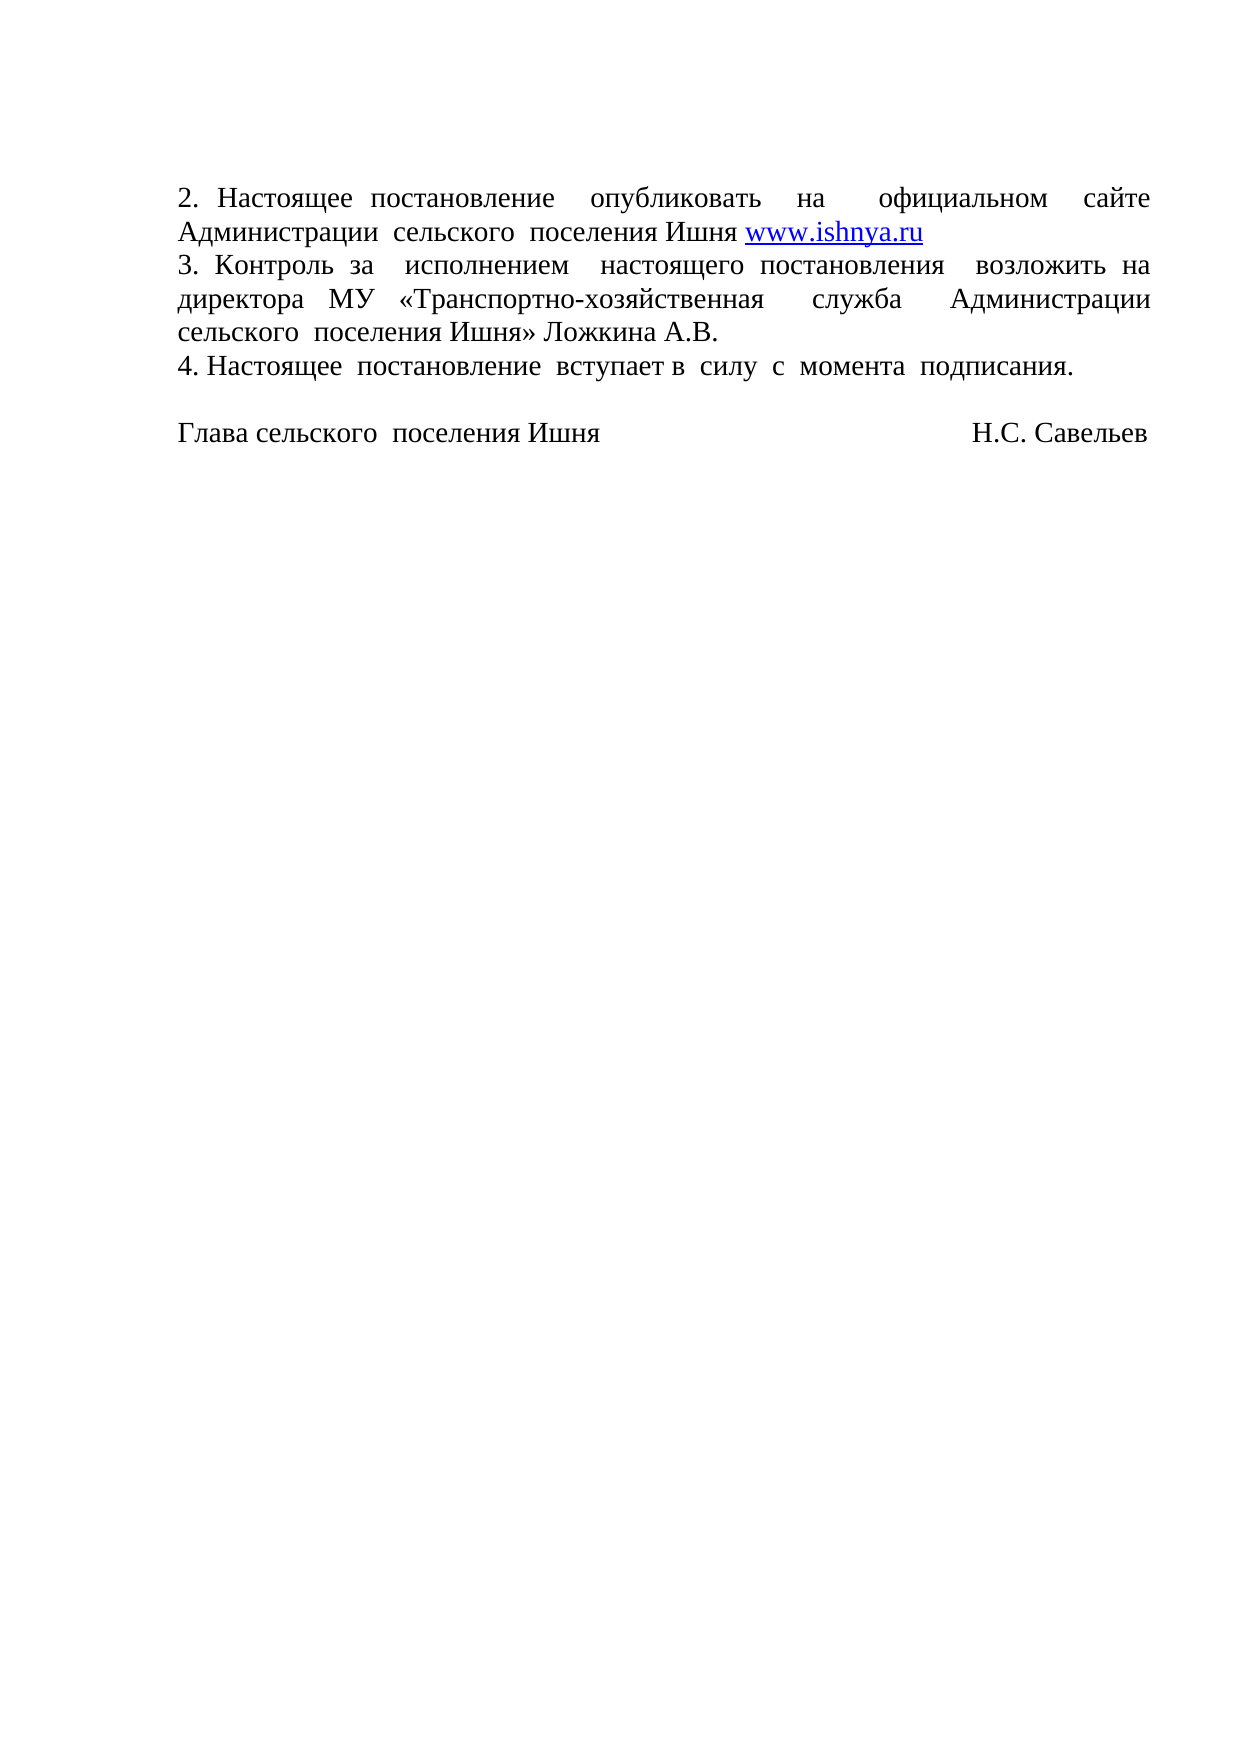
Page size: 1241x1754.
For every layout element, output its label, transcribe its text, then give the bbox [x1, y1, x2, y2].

text 3. Контроль за исполнением настоящего постановления возложить на директора МУ «Транспортно-хозяйственная служба Администрации сельского поселения Ишня» Ложкина А.В. [177, 247, 1152, 348]
text Глава сельского поселения Ишня Н.С. Савельев [177, 415, 1152, 449]
text 4. Настоящее постановление вступает в силу с момента подписания. [177, 348, 1152, 382]
text 2. Настоящее постановление опубликовать на официальном сайте Администрации сельского поселения Ишня www.ishnya.ru [177, 180, 1152, 247]
